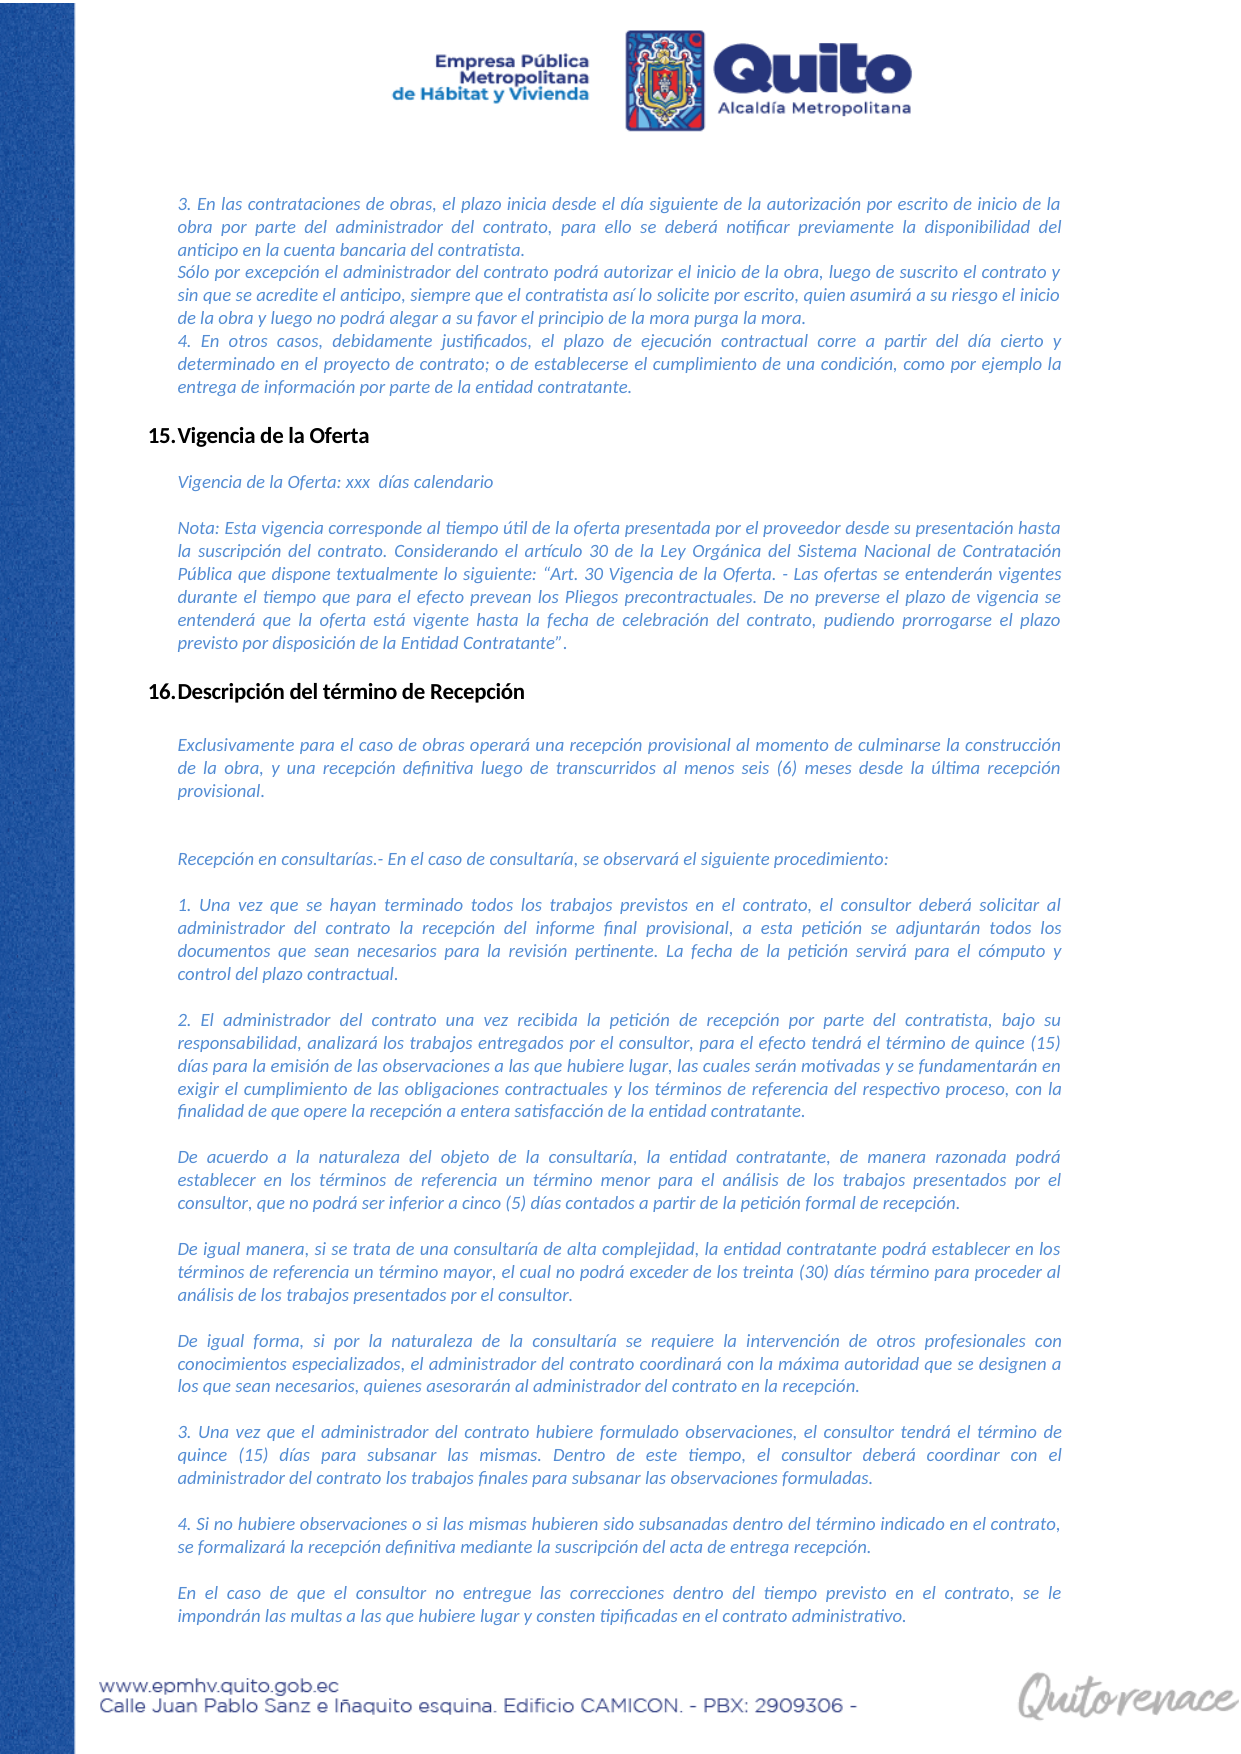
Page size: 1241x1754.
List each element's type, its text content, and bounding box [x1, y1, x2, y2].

text De igual forma, si por la naturaleza de la consultaría se requiere la intervención de otros profesionales con conocimientos especializados, el administrador del contrato coordinará con la máxima autoridad que se designen a los que sean necesarios, quienes asesorarán al administrador del contrato en la recepción. [177, 1329, 1063, 1398]
text De acuerdo a la naturaleza del objeto de la consultaría, la entidad contratante, de manera razonada podrá establecer en los términos de referencia un término menor para el análisis de los trabajos presentados por el consultor, que no podrá ser inferior a cinco (5) días contados a partir de la petición formal de recepción. [177, 1146, 1063, 1214]
text Sólo por excepción el administrador del contrato podrá autorizar el inicio de la obra, luego de suscrito el contrato y sin que se acredite el anticipo, siempre que el contratista así lo solicite por escrito, quien asumirá a su riesgo el inicio de la obra y luego no podrá alegar a su favor el principio de la mora purga la mora. [177, 261, 1063, 329]
text En el caso de que el consultor no entregue las correcciones dentro del tiempo previsto en el contrato, se le impondrán las multas a las que hubiere lugar y consten tipificadas en el contrato administrativo. [177, 1581, 1063, 1627]
text 2. El administrador del contrato una vez recibida la petición de recepción por parte del contratista, bajo su responsabilidad, analizará los trabajos entregados por el consultor, para el efecto tendrá el término de quince (15) días para la emisión de las observaciones a las que hubiere lugar, las cuales serán motivadas y se fundamentarán en exigir el cumplimiento de las obligaciones contractuales y los términos de referencia del respectivo proceso, con la finalidad de que opere la recepción a entera satisfacción de la entidad contratante. [177, 1008, 1063, 1123]
text De igual manera, si se trata de una consultaría de alta complejidad, la entidad contratante podrá establecer en los términos de referencia un término mayor, el cual no podrá exceder de los treinta (30) días término para proceder al análisis de los trabajos presentados por el consultor. [177, 1237, 1063, 1306]
text 4. Si no hubiere observaciones o si las mismas hubieren sido subsanadas dentro del término indicado en el contrato, se formalizará la recepción definitiva mediante la suscripción del acta de entrega recepción. [177, 1512, 1063, 1558]
text 3. En las contrataciones de obras, el plazo inicia desde el día siguiente de la autorización por escrito de inicio de la obra por parte del administrador del contrato, para ello se deberá notificar previamente la disponibilidad del anticipo en la cuenta bancaria del contratista. [177, 192, 1063, 261]
text Recepción en consultarías.- En el caso de consultaría, se observará el siguiente procedimiento: [177, 848, 1063, 871]
text 3. Una vez que el administrador del contrato hubiere formulado observaciones, el consultor tendrá el término de quince (15) días para subsanar las mismas. Dentro de este tiempo, el consultor deberá coordinar con el administrador del contrato los trabajos finales para subsanar las observaciones formuladas. [177, 1421, 1063, 1489]
text 1. Una vez que se hayan terminado todos los trabajos previstos en el contrato, el consultor deberá solicitar al administrador del contrato la recepción del informe final provisional, a esta petición se adjuntarán todos los documentos que sean necesarios para la revisión pertinente. La fecha de la petición servirá para el cómputo y control del plazo contractual. [177, 893, 1063, 985]
list Vigencia de la Oferta [148, 421, 1063, 449]
text Vigencia de la Oferta: xxx días calendario [177, 471, 1063, 494]
picture [0, 3, 1239, 1754]
text 4. En otros casos, debidamente justificados, el plazo de ejecución contractual corre a partir del día cierto y determinado en el proyecto de contrato; o de establecerse el cumplimiento de una condición, como por ejemplo la entrega de información por parte de la entidad contratante. [177, 329, 1063, 398]
list Descripción del término de Recepción [148, 677, 1063, 705]
text Nota: Esta vigencia corresponde al tiempo útil de la oferta presentada por el proveedor desde su presentación hasta la suscripción del contrato. Considerando el artículo 30 de la Ley Orgánica del Sistema Nacional de Contratación Pública que dispone textualmente lo siguiente: “Art. 30 Vigencia de la Oferta. - Las ofertas se entenderán vigentes durante el tiempo que para el efecto prevean los Pliegos precontractuales. De no preverse el plazo de vigencia se entenderá que la oferta está vigente hasta la fecha de celebración del contrato, pudiendo prorrogarse el plazo previsto por disposición de la Entidad Contratante”. [177, 517, 1063, 654]
list Exclusivamente para el caso de obras operará una recepción provisional al momento de culminarse la construcción de la obra, y una recepción definitiva luego de transcurridos al menos seis (6) meses desde la última recepción provisional. [177, 733, 1063, 802]
